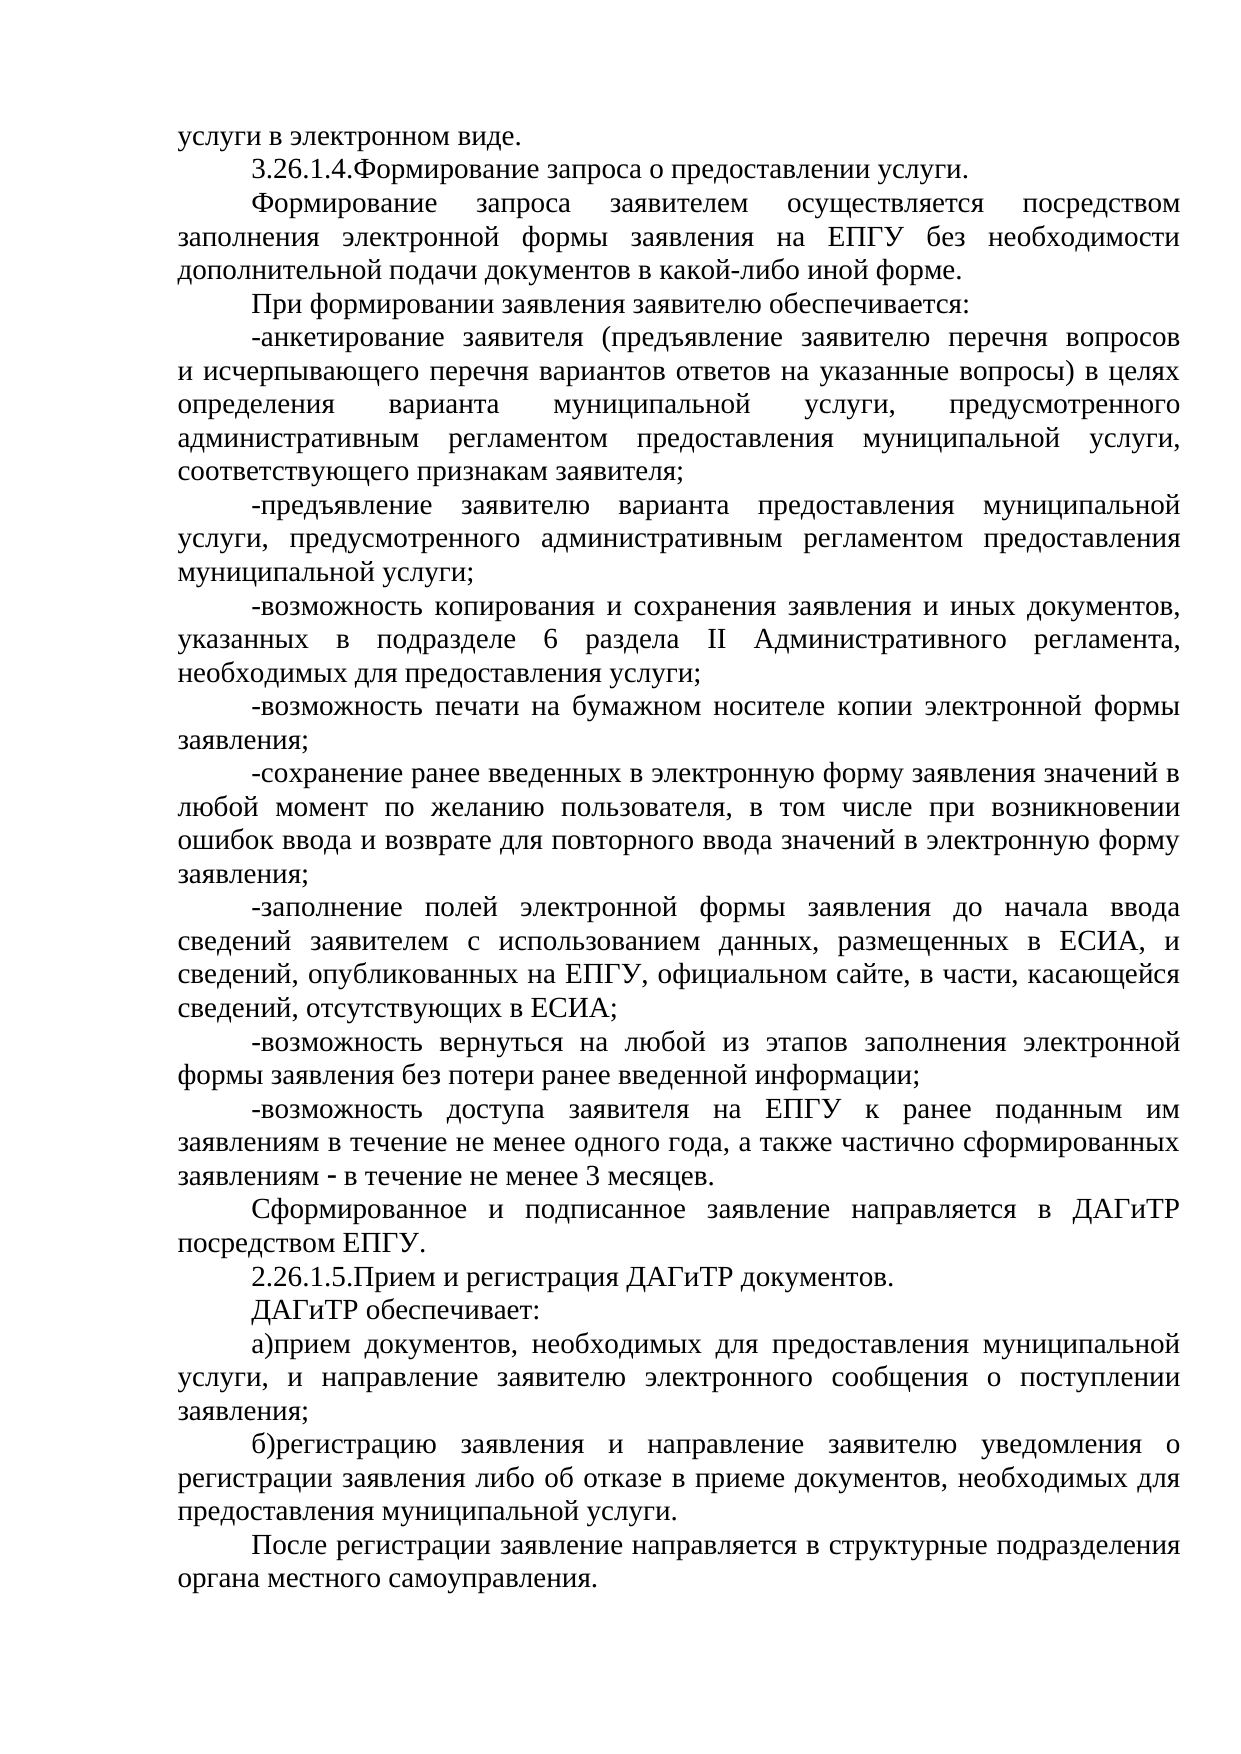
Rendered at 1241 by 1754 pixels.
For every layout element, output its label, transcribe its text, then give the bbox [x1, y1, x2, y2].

text ДАГиТР обеспечивает: [177, 1292, 1181, 1326]
text 2.26.1.5.Прием и регистрация ДАГиТР документов. [177, 1259, 1181, 1292]
text -возможность копирования и сохранения заявления и иных документов, указанных в подразделе 6 раздела II Административного регламента, необходимых для предоставления услуги; [177, 588, 1181, 688]
text -предъявление заявителю варианта предоставления муниципальной услуги, предусмотренного административным регламентом предоставления муниципальной услуги; [177, 487, 1181, 588]
text а)прием документов, необходимых для предоставления муниципальной услуги, и направление заявителю электронного сообщения о поступлении заявления; [177, 1326, 1181, 1426]
text -возможность доступа заявителя на ЕПГУ к ранее поданным им заявлениям в течение не менее одного года, а также частично сформированных заявлениям в течение не менее 3 месяцев. [177, 1091, 1181, 1192]
text Формирование запроса заявителем осуществляется посредством заполнения электронной формы заявления на ЕПГУ без необходимости дополнительной подачи документов в какой-либо иной форме. [177, 185, 1181, 286]
text -возможность вернуться на любой из этапов заполнения электронной формы заявления без потери ранее введенной информации; [177, 1024, 1181, 1091]
text 3.26.1.4.Формирование запроса о предоставлении услуги. [177, 152, 1181, 185]
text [177, 118, 1181, 152]
text -сохранение ранее введенных в электронную форму заявления значений в любой момент по желанию пользователя, в том числе при возникновении ошибок ввода и возврате для повторного ввода значений в электронную форму заявления; [177, 755, 1181, 889]
text б)регистрацию заявления и направление заявителю уведомления о регистрации заявления либо об отказе в приеме документов, необходимых для предоставления муниципальной услуги. [177, 1426, 1181, 1527]
text -анкетирование заявителя (предъявление заявителю перечня вопросов и исчерпывающего перечня вариантов ответов на указанные вопросы) в целях определения варианта муниципальной услуги, предусмотренного административным регламентом предоставления муниципальной услуги, соответствующего признакам заявителя; [177, 319, 1181, 487]
text -заполнение полей электронной формы заявления до начала ввода сведений заявителем с использованием данных, размещенных в ЕСИА, и сведений, опубликованных на ЕПГУ, официальном сайте, в части, касающейся сведений, отсутствующих в ЕСИА; [177, 889, 1181, 1024]
text После регистрации заявление направляется в структурные подразделения органа местного самоуправления. [177, 1527, 1181, 1594]
text -возможность печати на бумажном носителе копии электронной формы заявления; [177, 688, 1181, 755]
text Сформированное и подписанное заявление направляется в ДАГиТР посредством ЕПГУ. [177, 1192, 1181, 1259]
text При формировании заявления заявителю обеспечивается: [177, 286, 1181, 319]
